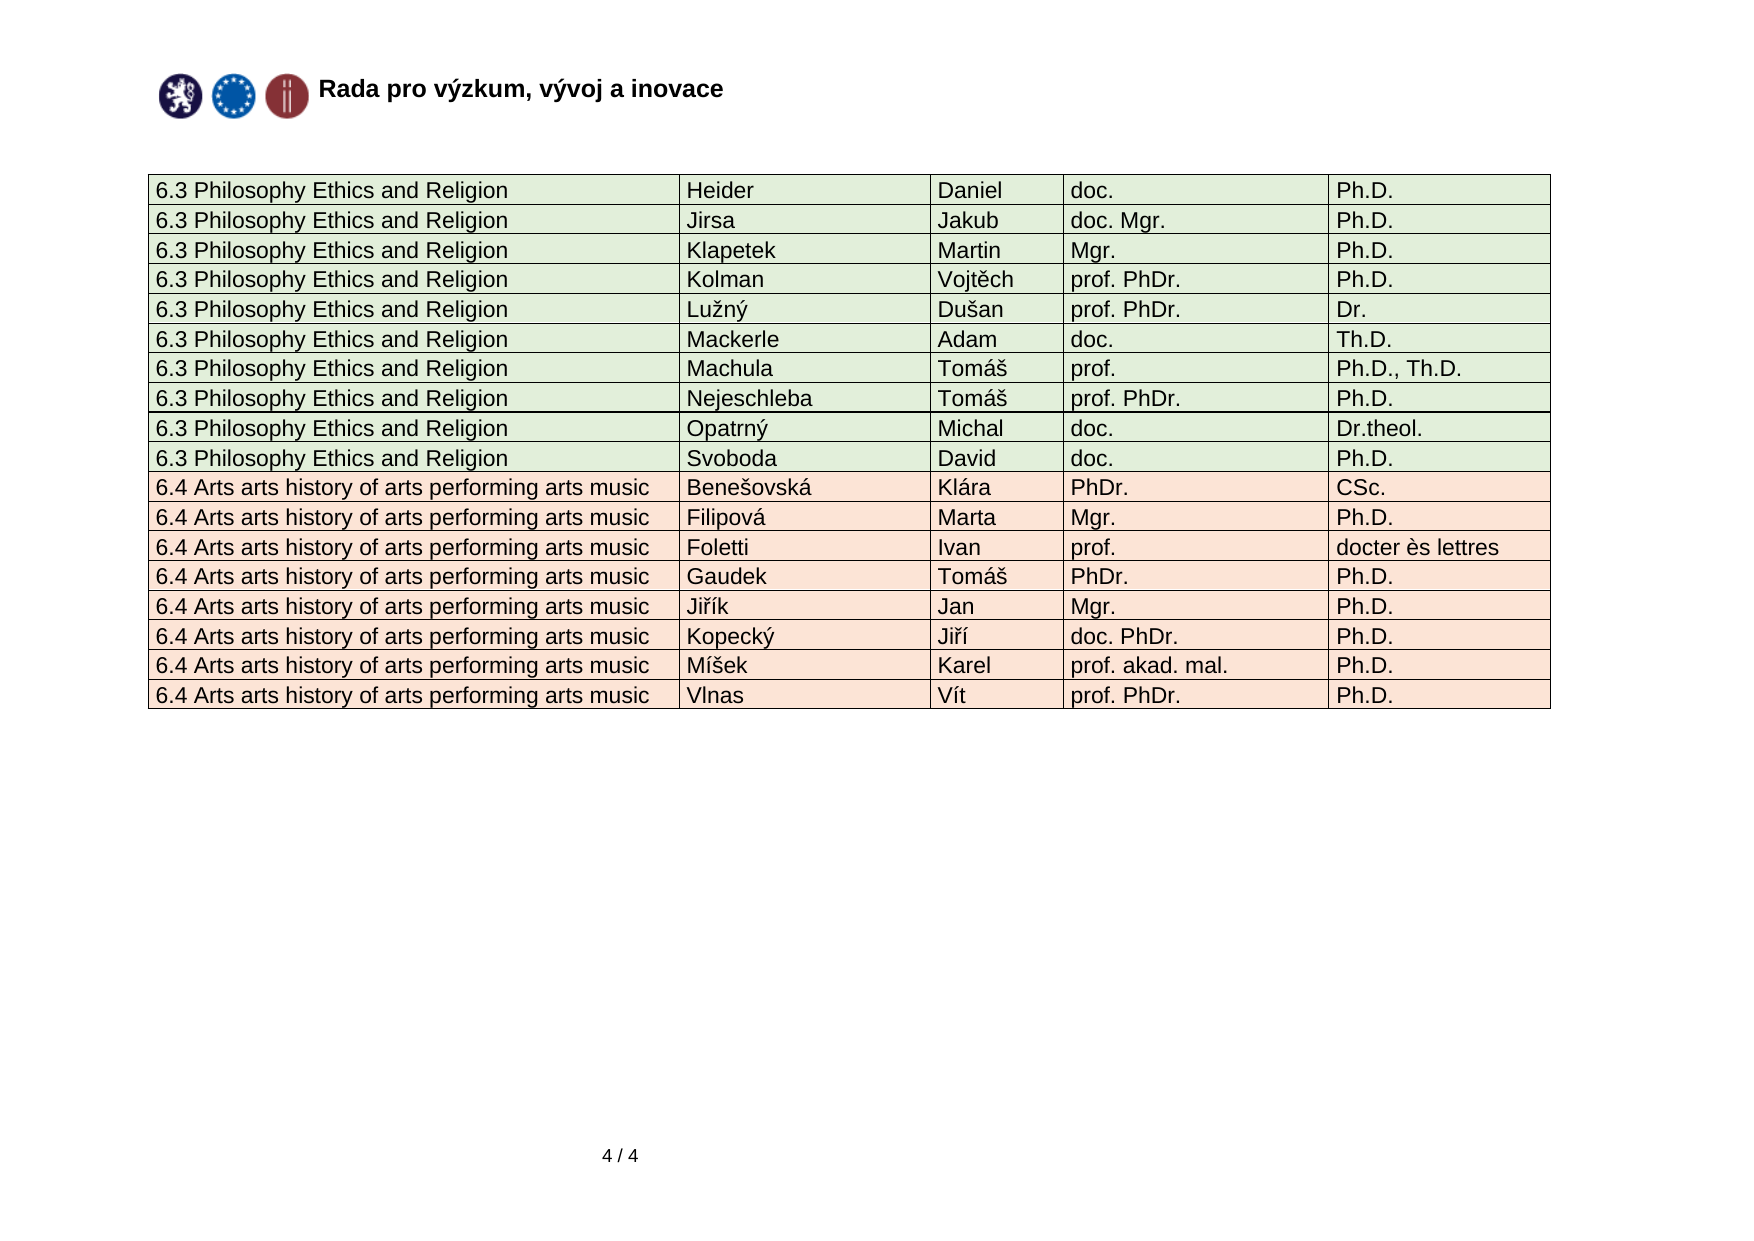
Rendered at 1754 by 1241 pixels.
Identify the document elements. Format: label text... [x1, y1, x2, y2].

table_cell Ph.D. [1329, 650, 1550, 679]
table_cell 6.3 Philosophy Ethics and Religion [149, 205, 679, 233]
table_cell prof. akad. mal. [1064, 650, 1328, 679]
table_cell doc. Mgr. [1064, 205, 1328, 233]
table_cell Opatrný [680, 413, 930, 441]
table_cell Vít [931, 680, 1063, 708]
table_cell 6.3 Philosophy Ethics and Religion [149, 324, 679, 352]
table_cell Machula [680, 353, 930, 382]
table_cell prof. PhDr. [1064, 383, 1328, 411]
table_cell 6.3 Philosophy Ethics and Religion [149, 383, 679, 411]
table_cell Mackerle [680, 324, 930, 352]
table_cell Kopecký [680, 620, 930, 649]
table_cell Th.D. [1329, 324, 1550, 352]
table_cell Filipová [680, 502, 930, 530]
table_cell Martin [931, 234, 1063, 263]
table_cell Marta [931, 502, 1063, 530]
table_cell 6.4 Arts arts history of arts performing arts music [149, 561, 679, 589]
table_cell Ph.D. [1329, 234, 1550, 263]
table_cell doc. [1064, 413, 1328, 441]
table_cell Tomáš [931, 383, 1063, 411]
table_cell Vlnas [680, 680, 930, 708]
table_cell Tomáš [931, 561, 1063, 589]
table_cell Dušan [931, 294, 1063, 322]
table_cell Mgr. [1064, 591, 1328, 619]
table_cell Ph.D. [1329, 620, 1550, 649]
table_cell 6.4 Arts arts history of arts performing arts music [149, 472, 679, 501]
table_cell Dr.theol. [1329, 413, 1550, 441]
table_cell 6.3 Philosophy Ethics and Religion [149, 175, 679, 204]
table_cell doc. [1064, 175, 1328, 204]
table_cell PhDr. [1064, 561, 1328, 589]
table_cell prof. PhDr. [1064, 294, 1328, 322]
table_cell Klára [931, 472, 1063, 501]
table_cell Jirsa [680, 205, 930, 233]
table_cell Jiřík [680, 591, 930, 619]
table_cell 6.3 Philosophy Ethics and Religion [149, 353, 679, 382]
table_cell doc. [1064, 442, 1328, 471]
table_cell Kolman [680, 264, 930, 293]
table_cell David [931, 442, 1063, 471]
picture [158, 73, 309, 120]
table_cell Ivan [931, 531, 1063, 560]
table_cell 6.4 Arts arts history of arts performing arts music [149, 620, 679, 649]
table_cell 6.3 Philosophy Ethics and Religion [149, 442, 679, 471]
table_cell 6.3 Philosophy Ethics and Religion [149, 413, 679, 441]
table_cell Míšek [680, 650, 930, 679]
table_cell Jiří [931, 620, 1063, 649]
table_cell Daniel [931, 175, 1063, 204]
table_cell Benešovská [680, 472, 930, 501]
table_cell Ph.D. [1329, 442, 1550, 471]
table_cell Foletti [680, 531, 930, 560]
table_cell Tomáš [931, 353, 1063, 382]
table_cell 6.3 Philosophy Ethics and Religion [149, 294, 679, 322]
table_cell Ph.D. [1329, 205, 1550, 233]
table_cell Ph.D. [1329, 591, 1550, 619]
table_cell 6.4 Arts arts history of arts performing arts music [149, 502, 679, 530]
table_cell Vojtěch [931, 264, 1063, 293]
table_cell CSc. [1329, 472, 1550, 501]
table_cell prof. PhDr. [1064, 680, 1328, 708]
table_cell Michal [931, 413, 1063, 441]
table_cell Ph.D. [1329, 264, 1550, 293]
table_cell Gaudek [680, 561, 930, 589]
table_cell Karel [931, 650, 1063, 679]
table_cell Ph.D., Th.D. [1329, 353, 1550, 382]
table_cell Lužný [680, 294, 930, 322]
table_cell prof. [1064, 531, 1328, 560]
table_cell Mgr. [1064, 234, 1328, 263]
table_cell Jakub [931, 205, 1063, 233]
table_cell Jan [931, 591, 1063, 619]
table_cell Ph.D. [1329, 175, 1550, 204]
table_cell Mgr. [1064, 502, 1328, 530]
table_cell Ph.D. [1329, 680, 1550, 708]
table_cell Ph.D. [1329, 502, 1550, 530]
table_cell Adam [931, 324, 1063, 352]
table_cell 6.4 Arts arts history of arts performing arts music [149, 591, 679, 619]
table_cell docter ès lettres [1329, 531, 1550, 560]
table_cell Dr. [1329, 294, 1550, 322]
table_cell Klapetek [680, 234, 930, 263]
table_cell prof. [1064, 353, 1328, 382]
table_cell Svoboda [680, 442, 930, 471]
table_cell 6.3 Philosophy Ethics and Religion [149, 234, 679, 263]
table_cell Heider [680, 175, 930, 204]
table_cell 6.3 Philosophy Ethics and Religion [149, 264, 679, 293]
table_cell 6.4 Arts arts history of arts performing arts music [149, 650, 679, 679]
table_cell Nejeschleba [680, 383, 930, 411]
table_cell doc. PhDr. [1064, 620, 1328, 649]
table_cell doc. [1064, 324, 1328, 352]
table_cell 6.4 Arts arts history of arts performing arts music [149, 531, 679, 560]
table_cell prof. PhDr. [1064, 264, 1328, 293]
table_cell 6.4 Arts arts history of arts performing arts music [149, 680, 679, 708]
table_cell Ph.D. [1329, 561, 1550, 589]
table_cell Ph.D. [1329, 383, 1550, 411]
table_cell PhDr. [1064, 472, 1328, 501]
